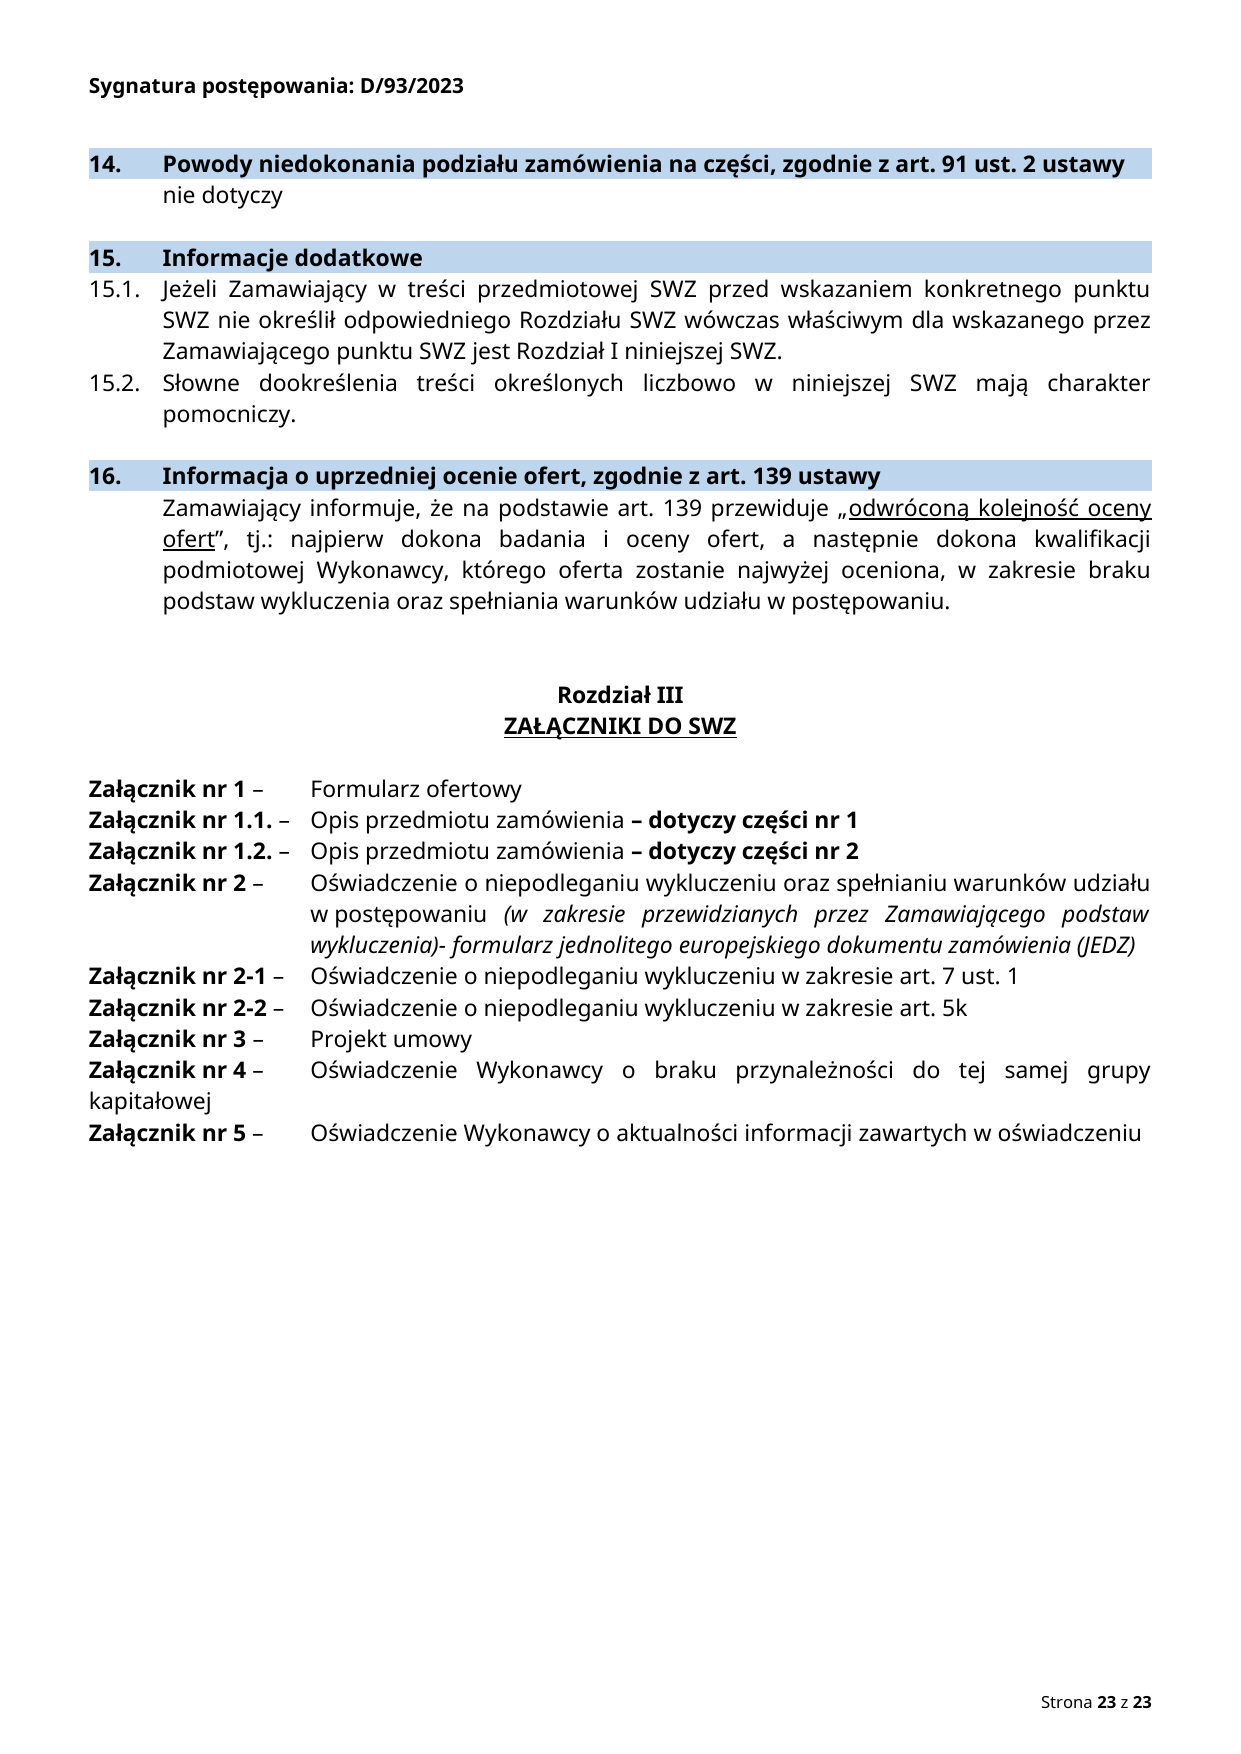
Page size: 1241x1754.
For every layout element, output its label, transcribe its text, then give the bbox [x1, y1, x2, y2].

text ZAŁĄCZNIKI DO SWZ [89, 710, 1152, 741]
list Jeżeli Zamawiający w treści przedmiotowej SWZ przed wskazaniem konkretnego punktu SWZ nie określił odpowiedniego Rozdziału SWZ wówczas właściwym dla wskazanego przez Zamawiającego punktu SWZ jest Rozdział I niniejszej SWZ. [89, 273, 1152, 366]
text Załącznik nr 2-2 – Oświadczenie o niepodleganiu wykluczeniu w zakresie art. 5k [89, 991, 1152, 1023]
text Załącznik nr 5 – Oświadczenie Wykonawcy o aktualności informacji zawartych w oświadczeniu [88, 1116, 1152, 1148]
text Załącznik nr 1.1. – Opis przedmiotu zamówienia – dotyczy części nr 1 [89, 804, 1152, 835]
text Zamawiający informuje, że na podstawie art. 139 przewiduje „odwróconą kolejność oceny ofert”, tj.: najpierw dokona badania i oceny ofert, a następnie dokona kwalifikacji podmiotowej Wykonawcy, którego oferta zostanie najwyżej oceniona, w zakresie braku podstaw wykluczenia oraz spełniania warunków udziału w postępowaniu. [162, 491, 1152, 616]
text Załącznik nr 4 – Oświadczenie Wykonawcy o braku przynależności do tej samej grupy kapitałowej [88, 1054, 1152, 1116]
list Słowne dookreślenia treści określonych liczbowo w niniejszej SWZ mają charakter pomocniczy. [89, 366, 1152, 429]
list Informacja o uprzedniej ocenie ofert, zgodnie z art. 139 ustawy [89, 460, 1152, 491]
text Załącznik nr 2 – Oświadczenie o niepodleganiu wykluczeniu oraz spełnianiu warunków udziału w postępowaniu (w zakresie przewidzianych przez Zamawiającego podstaw wykluczenia)- formularz jednolitego europejskiego dokumentu zamówienia (JEDZ) [89, 866, 1152, 960]
text Załącznik nr 1.2. – Opis przedmiotu zamówienia – dotyczy części nr 2 [89, 835, 1152, 866]
text Załącznik nr 3 – Projekt umowy [89, 1023, 1152, 1054]
text Załącznik nr 2-1 – Oświadczenie o niepodleganiu wykluczeniu w zakresie art. 7 ust. 1 [89, 960, 1152, 991]
text nie dotyczy [162, 179, 1152, 210]
list Informacje dodatkowe [89, 241, 1152, 273]
text Załącznik nr 1 – Formularz ofertowy [89, 773, 1152, 804]
text Rozdział III [89, 679, 1152, 710]
list Powody niedokonania podziału zamówienia na części, zgodnie z art. 91 ust. 2 ustawy [89, 148, 1152, 179]
